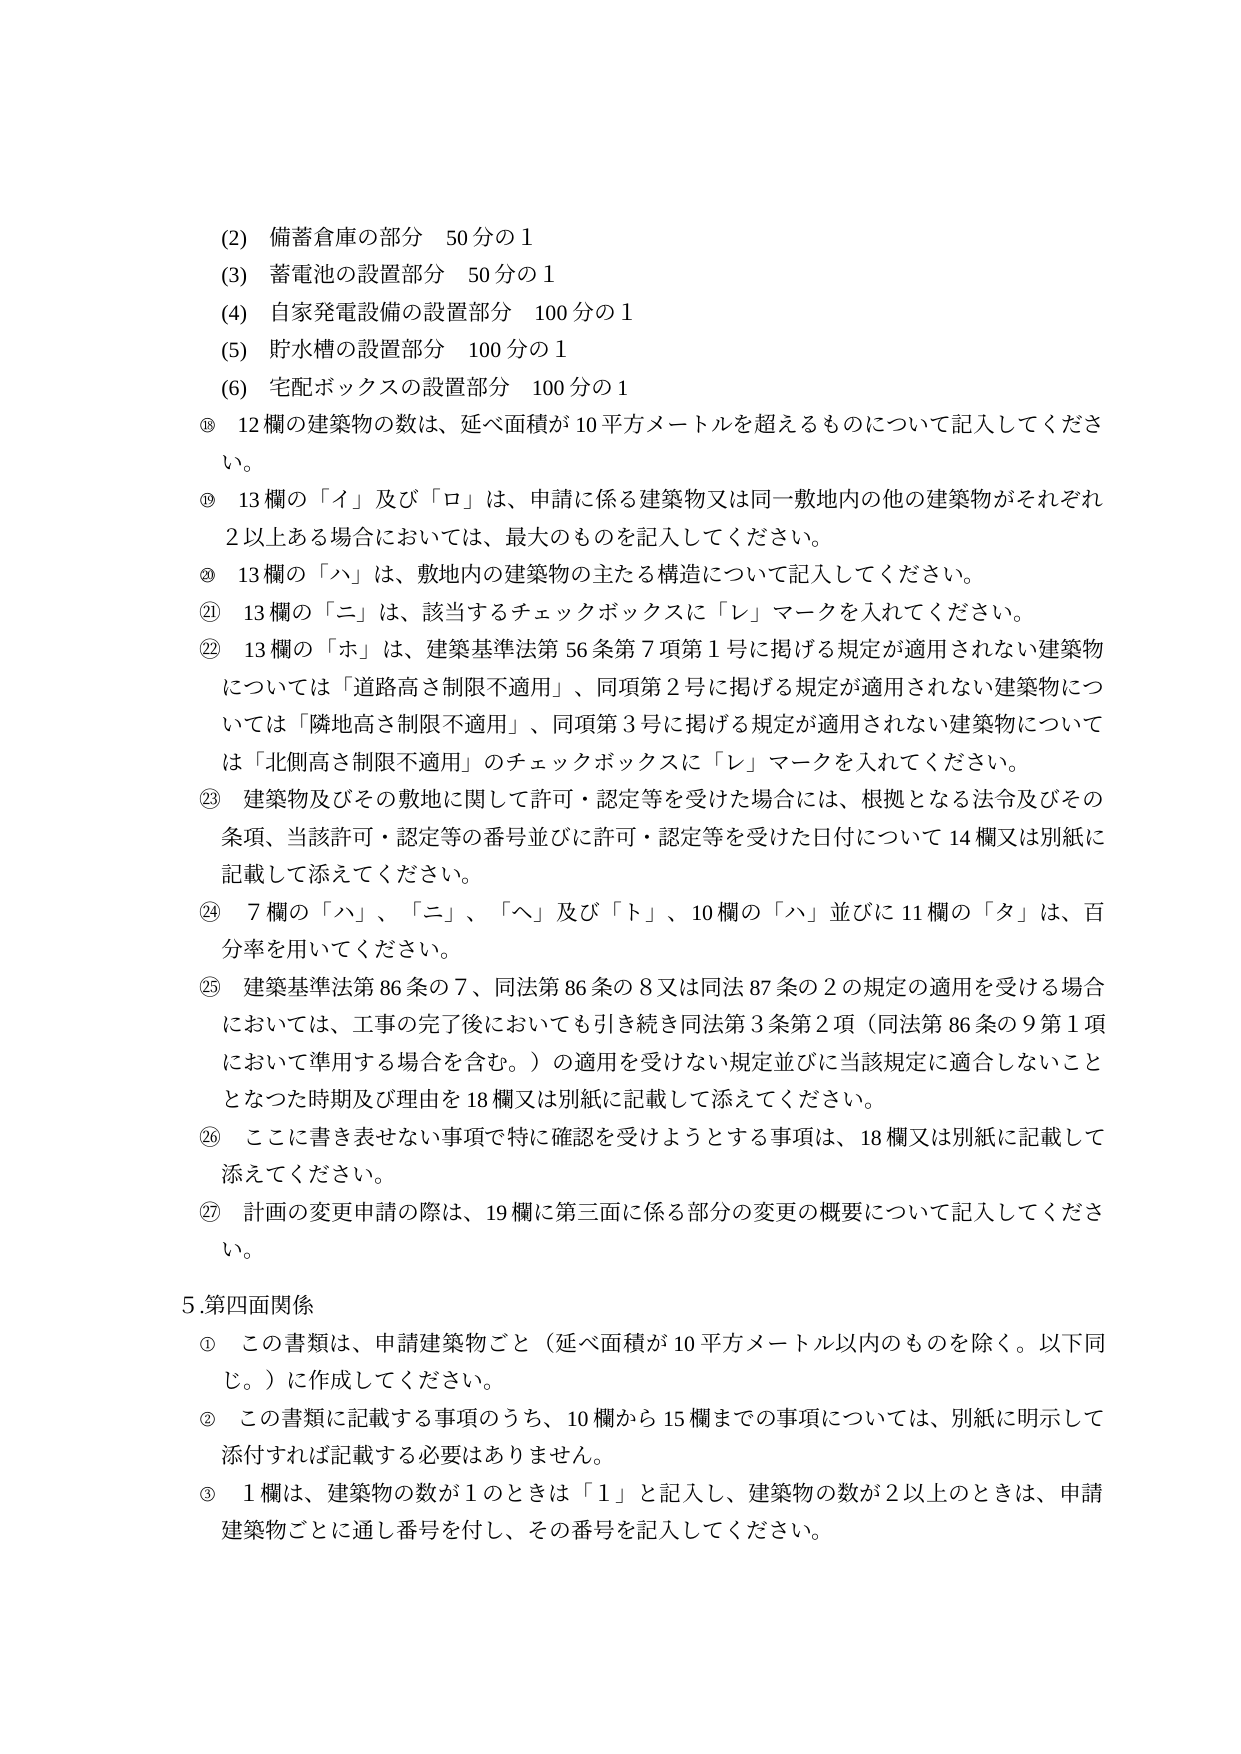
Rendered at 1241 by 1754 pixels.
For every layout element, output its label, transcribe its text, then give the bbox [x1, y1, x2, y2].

text ㉓ 建築物及びその敷地に関して許可・認定等を受けた場合には、根拠となる法令及びその条項、当該許可・認定等の番号並びに許可・認定等を受けた日付について14欄又は別紙に記載して添えてください。 [199, 779, 1106, 892]
text ㉒ 13欄の「ホ」は、建築基準法第56条第７項第１号に掲げる規定が適用されない建築物については「道路高さ制限不適用」、同項第２号に掲げる規定が適用されない建築物については「隣地高さ制限不適用」、同項第３号に掲げる規定が適用されない建築物については「北側高さ制限不適用」のチェックボックスに「レ」マークを入れてください。 [199, 629, 1106, 779]
text ㉕ 建築基準法第86条の７、同法第86条の８又は同法87条の２の規定の適用を受ける場合においては、工事の完了後においても引き続き同法第３条第２項（同法第86条の９第１項において準用する場合を含む。）の適用を受けない規定並びに当該規定に適合しないこととなつた時期及び理由を18欄又は別紙に記載して添えてください。 [199, 967, 1106, 1117]
text (4) 自家発電設備の設置部分 100分の１ [221, 292, 1106, 329]
text ⑳ 13欄の「ハ」は、敷地内の建築物の主たる構造について記入してください。 [199, 554, 1106, 592]
text (2) 備蓄倉庫の部分 50分の１ [221, 217, 1106, 254]
text (5) 貯水槽の設置部分 100分の１ [221, 329, 1106, 367]
text ⑱ 12欄の建築物の数は、延べ面積が10平方メートルを超えるものについて記入してください。 [199, 404, 1106, 479]
text (3) 蓄電池の設置部分 50分の１ [221, 254, 1106, 292]
text ① この書類は、申請建築物ごと（延べ面積が10平方メートル以内のものを除く。以下同じ。）に作成してください。 [199, 1323, 1106, 1398]
text ③ １欄は、建築物の数が１のときは「１」と記入し、建築物の数が２以上のときは、申請建築物ごとに通し番号を付し、その番号を記入してください。 [199, 1473, 1106, 1548]
text ㉔ ７欄の「ハ」、「ニ」、「ヘ」及び「ト」、10欄の「ハ」並びに11欄の「タ」は、百分率を用いてください。 [199, 892, 1106, 967]
text ㉖ ここに書き表せない事項で特に確認を受けようとする事項は、18欄又は別紙に記載して添えてください。 [199, 1117, 1106, 1192]
text ⑲ 13欄の「イ」及び「ロ」は、申請に係る建築物又は同一敷地内の他の建築物がそれぞれ２以上ある場合においては、最大のものを記入してください。 [199, 479, 1106, 554]
text ㉗ 計画の変更申請の際は、19欄に第三面に係る部分の変更の概要について記入してください。 [199, 1192, 1106, 1267]
text ② この書類に記載する事項のうち、10欄から15欄までの事項については、別紙に明示して添付すれば記載する必要はありません。 [199, 1398, 1106, 1473]
text ５.第四面関係 [177, 1286, 1106, 1323]
text ㉑ 13欄の「ニ」は、該当するチェックボックスに「レ」マークを入れてください。 [199, 592, 1106, 629]
text (6) 宅配ボックスの設置部分 100分の1 [221, 367, 1106, 404]
